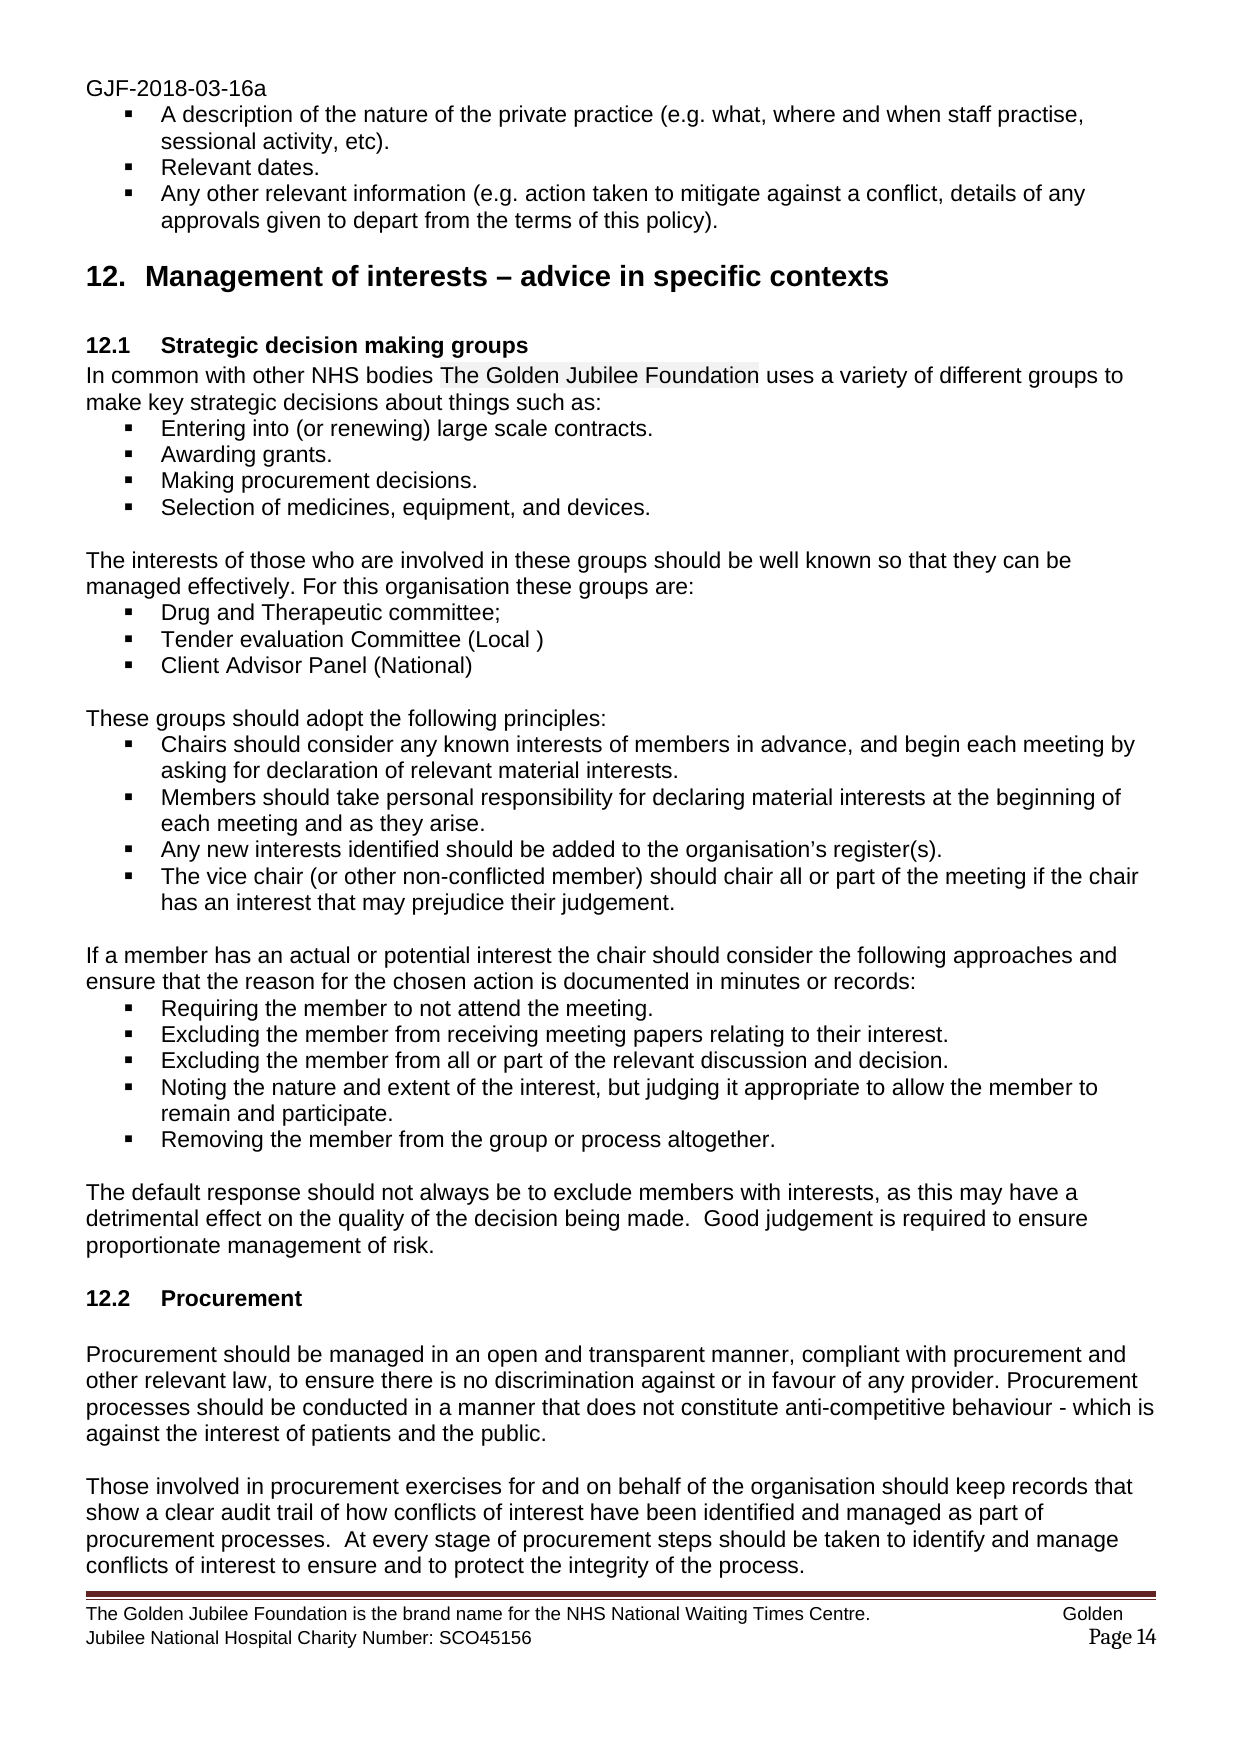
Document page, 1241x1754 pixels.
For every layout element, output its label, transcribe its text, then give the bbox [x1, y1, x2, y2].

text If a member has an actual or potential interest the chair should consider the following approaches and ensure that the reason for the chosen action is documented in minutes or records: [86, 942, 1156, 994]
list A description of the nature of the private practice (e.g. what, where and when staff practise, sessional activity, etc). [123, 101, 1156, 154]
list Client Advisor Panel (National) [123, 652, 1156, 678]
list Drug and Therapeutic committee; [123, 599, 1156, 626]
list Excluding the member from receiving meeting papers relating to their interest. [123, 1021, 1156, 1047]
text Procurement should be managed in an open and transparent manner, compliant with procurement and other relevant law, to ensure there is no discrimination against or in favour of any provider. Procurement processes should be conducted in a manner that does not constitute anti-competitive behaviour - which is against the interest of patients and the public. [86, 1341, 1156, 1446]
list Awarding grants. [123, 441, 1156, 467]
list Entering into (or renewing) large scale contracts. [123, 415, 1156, 441]
list Tender evaluation Committee (Local ) [123, 626, 1156, 652]
list Making procurement decisions. [123, 467, 1156, 494]
list Noting the nature and extent of the interest, but judging it appropriate to allow the member to remain and participate. [123, 1074, 1156, 1126]
subtitle 12.2 Procurement [86, 1284, 1156, 1311]
text These groups should adopt the following principles: [86, 705, 1156, 731]
text The default response should not always be to exclude members with interests, as this may have a detrimental effect on the quality of the decision being made. Good judgement is required to ensure proportionate management of risk. [86, 1179, 1156, 1258]
list Any new interests identified should be added to the organisation’s register(s). [123, 836, 1156, 863]
list Any other relevant information (e.g. action taken to mitigate against a conflict, details of any approvals given to depart from the terms of this policy). [123, 180, 1156, 233]
list Members should take personal responsibility for declaring material interests at the beginning of each meeting and as they arise. [123, 784, 1156, 836]
subtitle 12.1 Strategic decision making groups [86, 332, 1156, 358]
list The vice chair (or other non-conflicted member) should chair all or part of the meeting if the chair has an interest that may prejudice their judgement. [123, 863, 1156, 916]
list Relevant dates. [123, 154, 1156, 180]
list Requiring the member to not attend the meeting. [123, 994, 1156, 1021]
text In common with other NHS bodies The Golden Jubilee Foundation uses a variety of different groups to make key strategic decisions about things such as: [86, 362, 1156, 415]
list Excluding the member from all or part of the relevant discussion and decision. [123, 1047, 1156, 1074]
subtitle Management of interests – advice in specific contexts [86, 259, 1156, 293]
text The interests of those who are involved in these groups should be well known so that they can be managed effectively. For this organisation these groups are: [86, 547, 1156, 599]
list Removing the member from the group or process altogether. [123, 1126, 1156, 1153]
list Selection of medicines, equipment, and devices. [123, 494, 1156, 520]
text Those involved in procurement exercises for and on behalf of the organisation should keep records that show a clear audit trail of how conflicts of interest have been identified and managed as part of procurement processes. At every stage of procurement steps should be taken to identify and manage conflicts of interest to ensure and to protect the integrity of the process. [86, 1473, 1156, 1578]
list Chairs should consider any known interests of members in advance, and begin each meeting by asking for declaration of relevant material interests. [123, 731, 1156, 784]
